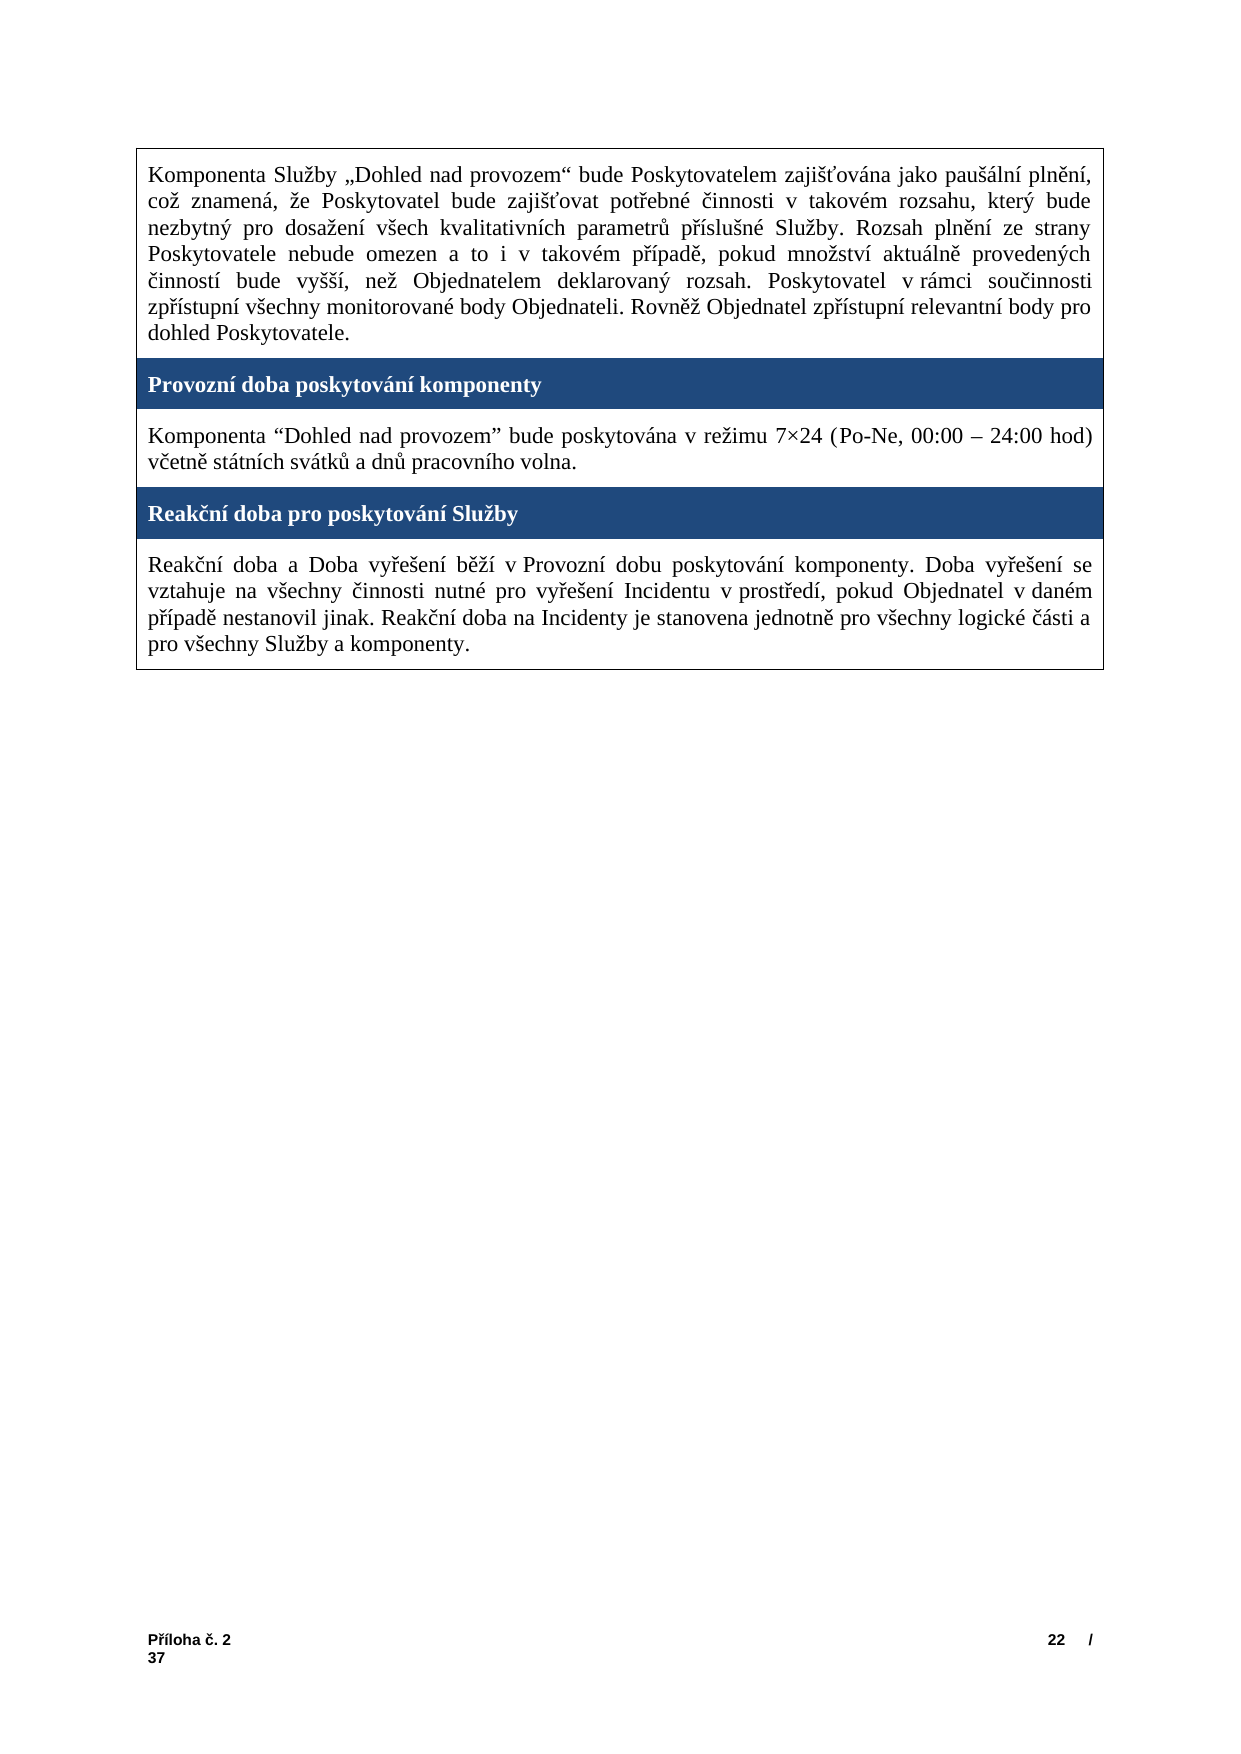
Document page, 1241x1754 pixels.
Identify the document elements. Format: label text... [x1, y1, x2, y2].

table_cell Reakční doba a Doba vyřešení běží v Provozní dobu poskytování komponenty. Doba vyřešení se vztahuje na všechny činnosti nutné pro vyřešení Incidentu v prostředí, pokud Objednatel v daném případě nestanovil jinak. Reakční doba na Incidenty je stanovena jednotně pro všechny logické části a pro všechny Služby a komponenty. [137, 539, 1103, 669]
table_cell Reakční doba pro poskytování Služby [137, 487, 1103, 539]
table_cell Komponenta “Dohled nad provozem” bude poskytována v režimu 7×24 (Po-Ne, 00:00 – 24:00 hod) včetně státních svátků a dnů pracovního volna. [137, 410, 1103, 487]
table_cell Provozní doba poskytování komponenty [137, 358, 1103, 409]
table_cell Komponenta Služby „Dohled nad provozem“ bude Poskytovatelem zajišťována jako paušální plnění, což znamená, že Poskytovatel bude zajišťovat potřebné činnosti v takovém rozsahu, který bude nezbytný pro dosažení všech kvalitativních parametrů příslušné Služby. Rozsah plnění ze strany Poskytovatele nebude omezen a to i v takovém případě, pokud množství aktuálně provedených činností bude vyšší, než Objednatelem deklarovaný rozsah. Poskytovatel v rámci součinnosti zpřístupní všechny monitorované body Objednateli. Rovněž Objednatel zpřístupní relevantní body pro dohled Poskytovatele. [137, 149, 1103, 358]
